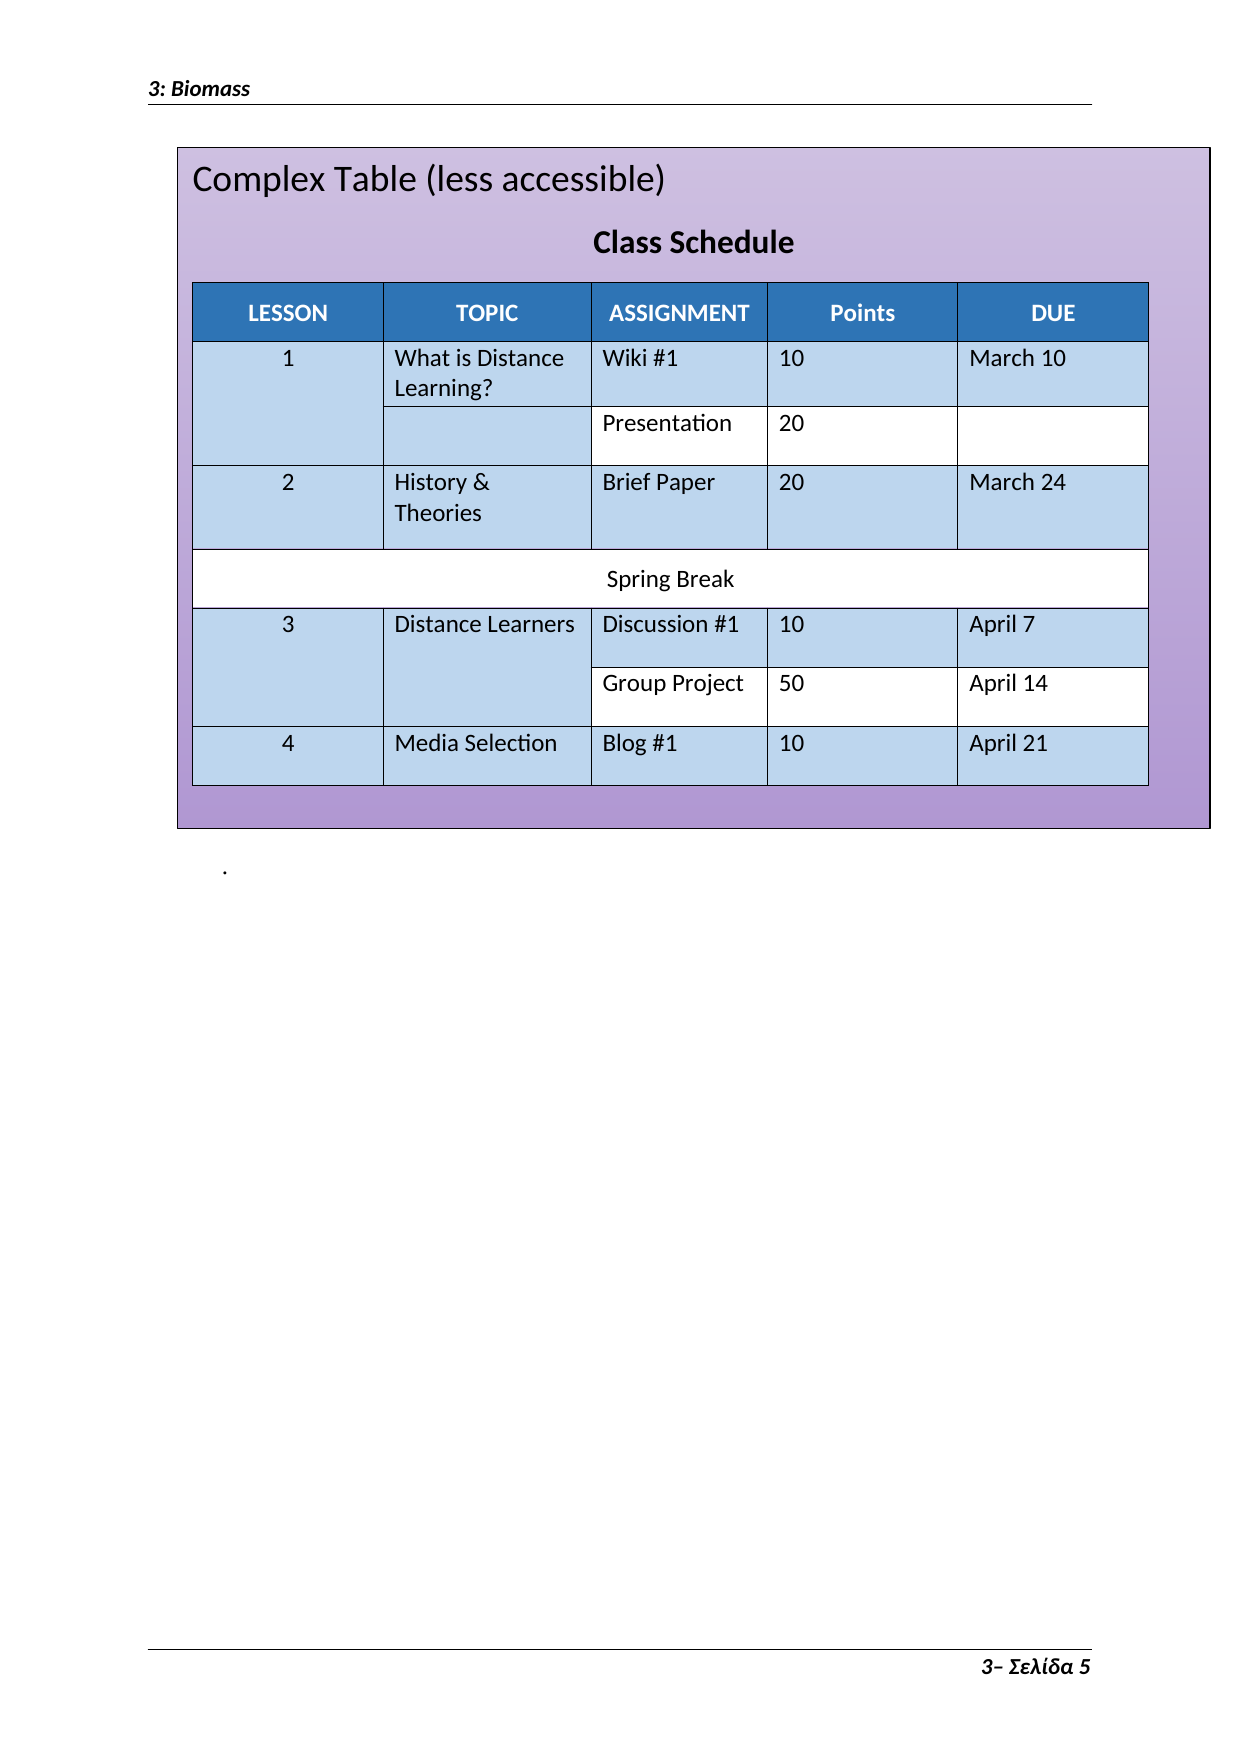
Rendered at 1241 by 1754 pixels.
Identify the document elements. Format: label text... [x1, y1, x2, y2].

text . [148, 851, 1092, 880]
